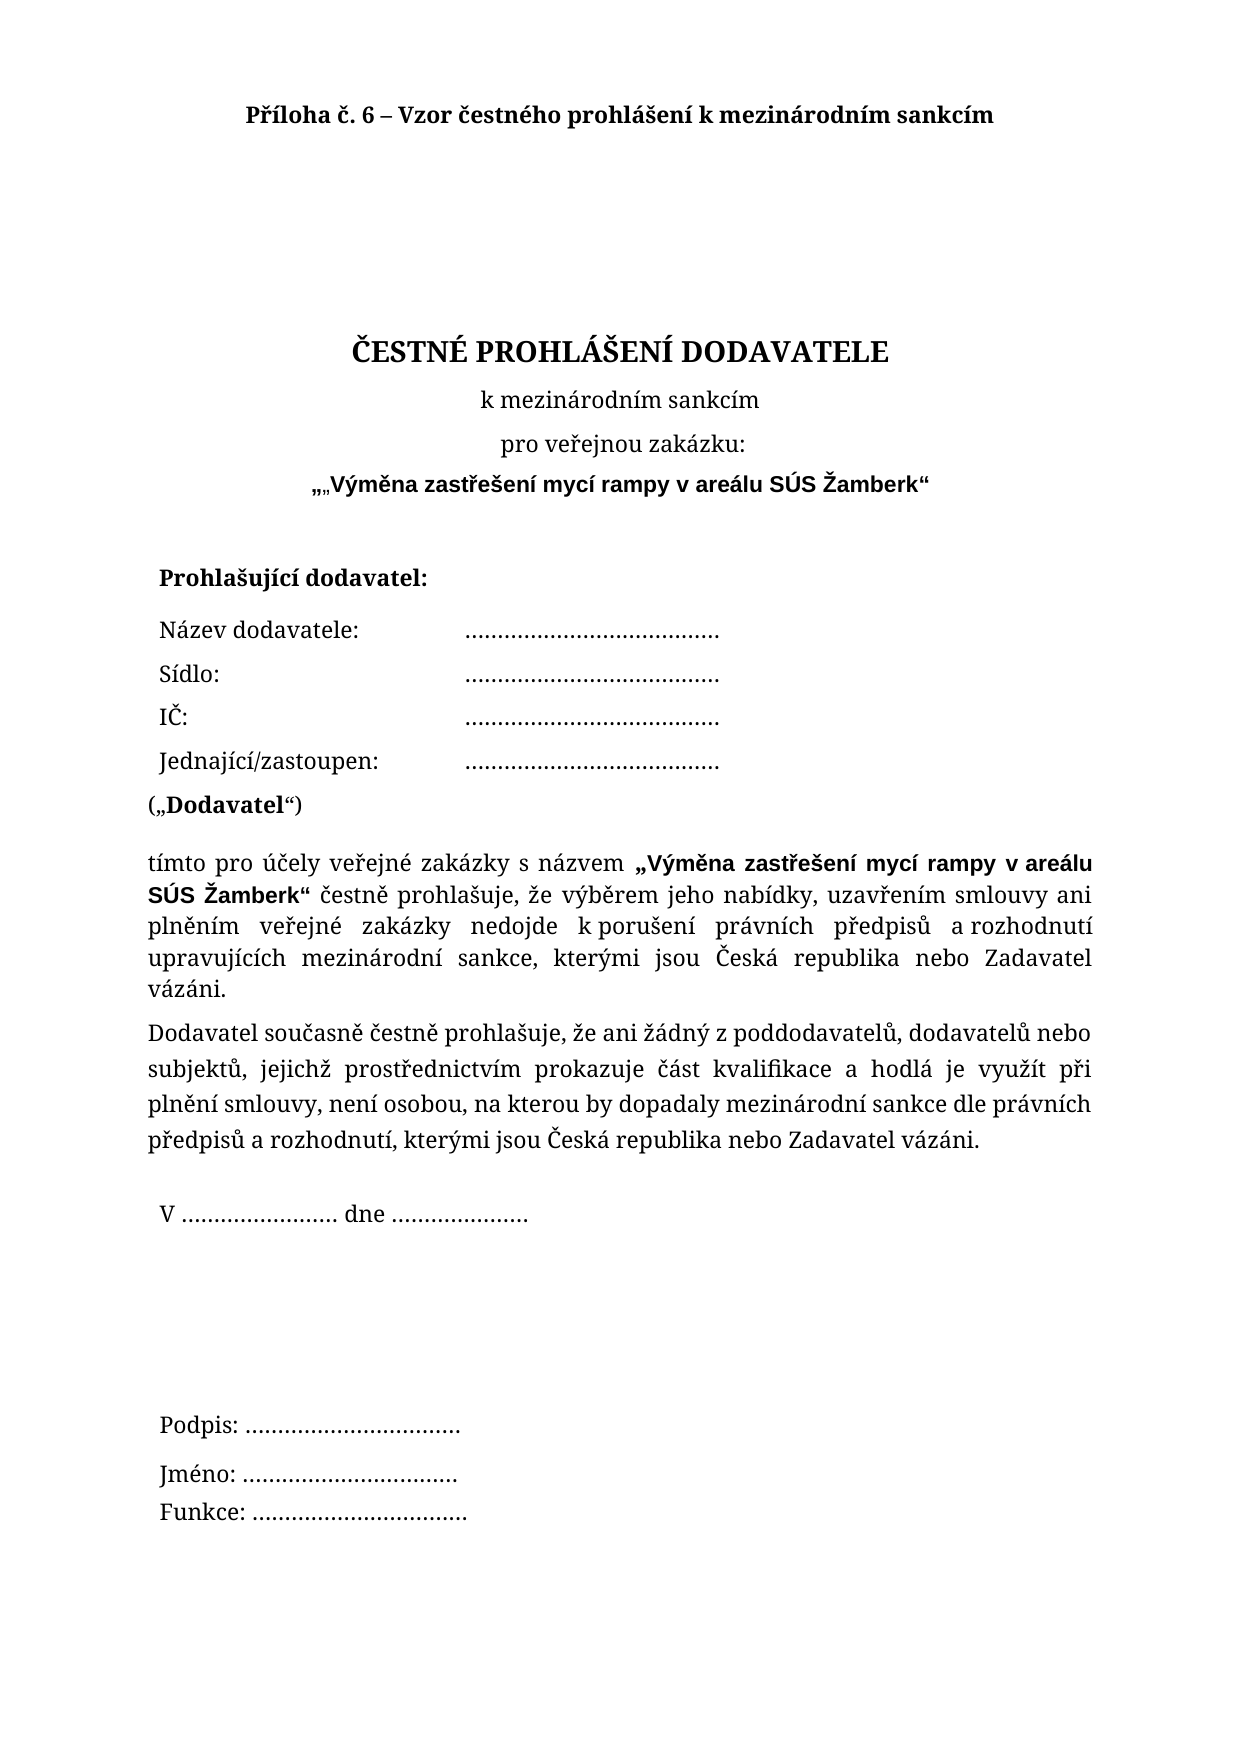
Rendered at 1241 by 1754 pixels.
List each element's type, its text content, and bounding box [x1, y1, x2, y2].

table_cell Jednající/zastoupen: [148, 733, 453, 776]
text „„Výměna zastřešení mycí rampy v areálu SÚS Žamberk“ [148, 471, 1093, 498]
table_cell ………………………………… [453, 689, 1093, 732]
text Dodavatel současně čestně prohlašuje, že ani žádný z poddodavatelů, dodavatelů nebo subjektů, jejichž prostřednictvím prokazuje část kvalifikace a hodlá je využít při plnění smlouvy, není osobou, na kterou by dopadaly mezinárodní sankce dle právních předpisů a rozhodnutí, kterými jsou Česká republika nebo Zadavatel vázáni. [148, 1017, 1093, 1156]
table_cell IČ: [148, 689, 453, 732]
table_cell Jméno: …………………………… Funkce: …………………………… [133, 1458, 749, 1545]
text k mezinárodním sankcím [148, 384, 1093, 415]
text („Dodavatel“) [148, 789, 1093, 820]
table_cell ………………………………… [453, 601, 1093, 645]
text tímto pro účely veřejné zakázky s názvem „Výměna zastřešení mycí rampy v areálu SÚS Žamberk“ čestně prohlašuje, že výběrem jeho nabídky, uzavřením smlouvy ani plněním veřejné zakázky nedojde k porušení právních předpisů a rozhodnutí upravujících mezinárodní sankce, kterými jsou Česká republika nebo Zadavatel vázáni. [148, 845, 1093, 1004]
table_header V …………………… dne ………………… [133, 1185, 749, 1247]
table_cell ………………………………… [453, 645, 1093, 689]
table_cell Podpis: …………………………… [133, 1247, 749, 1458]
table_cell Název dodavatele: [148, 601, 453, 645]
table_cell Sídlo: [148, 645, 453, 689]
table_cell ………………………………… [453, 733, 1093, 776]
text ČESTNÉ PROHLÁŠENÍ DODAVATELE [148, 332, 1093, 371]
table_header Prohlašující dodavatel: [148, 550, 1060, 601]
text pro veřejnou zakázku: [148, 428, 1093, 459]
